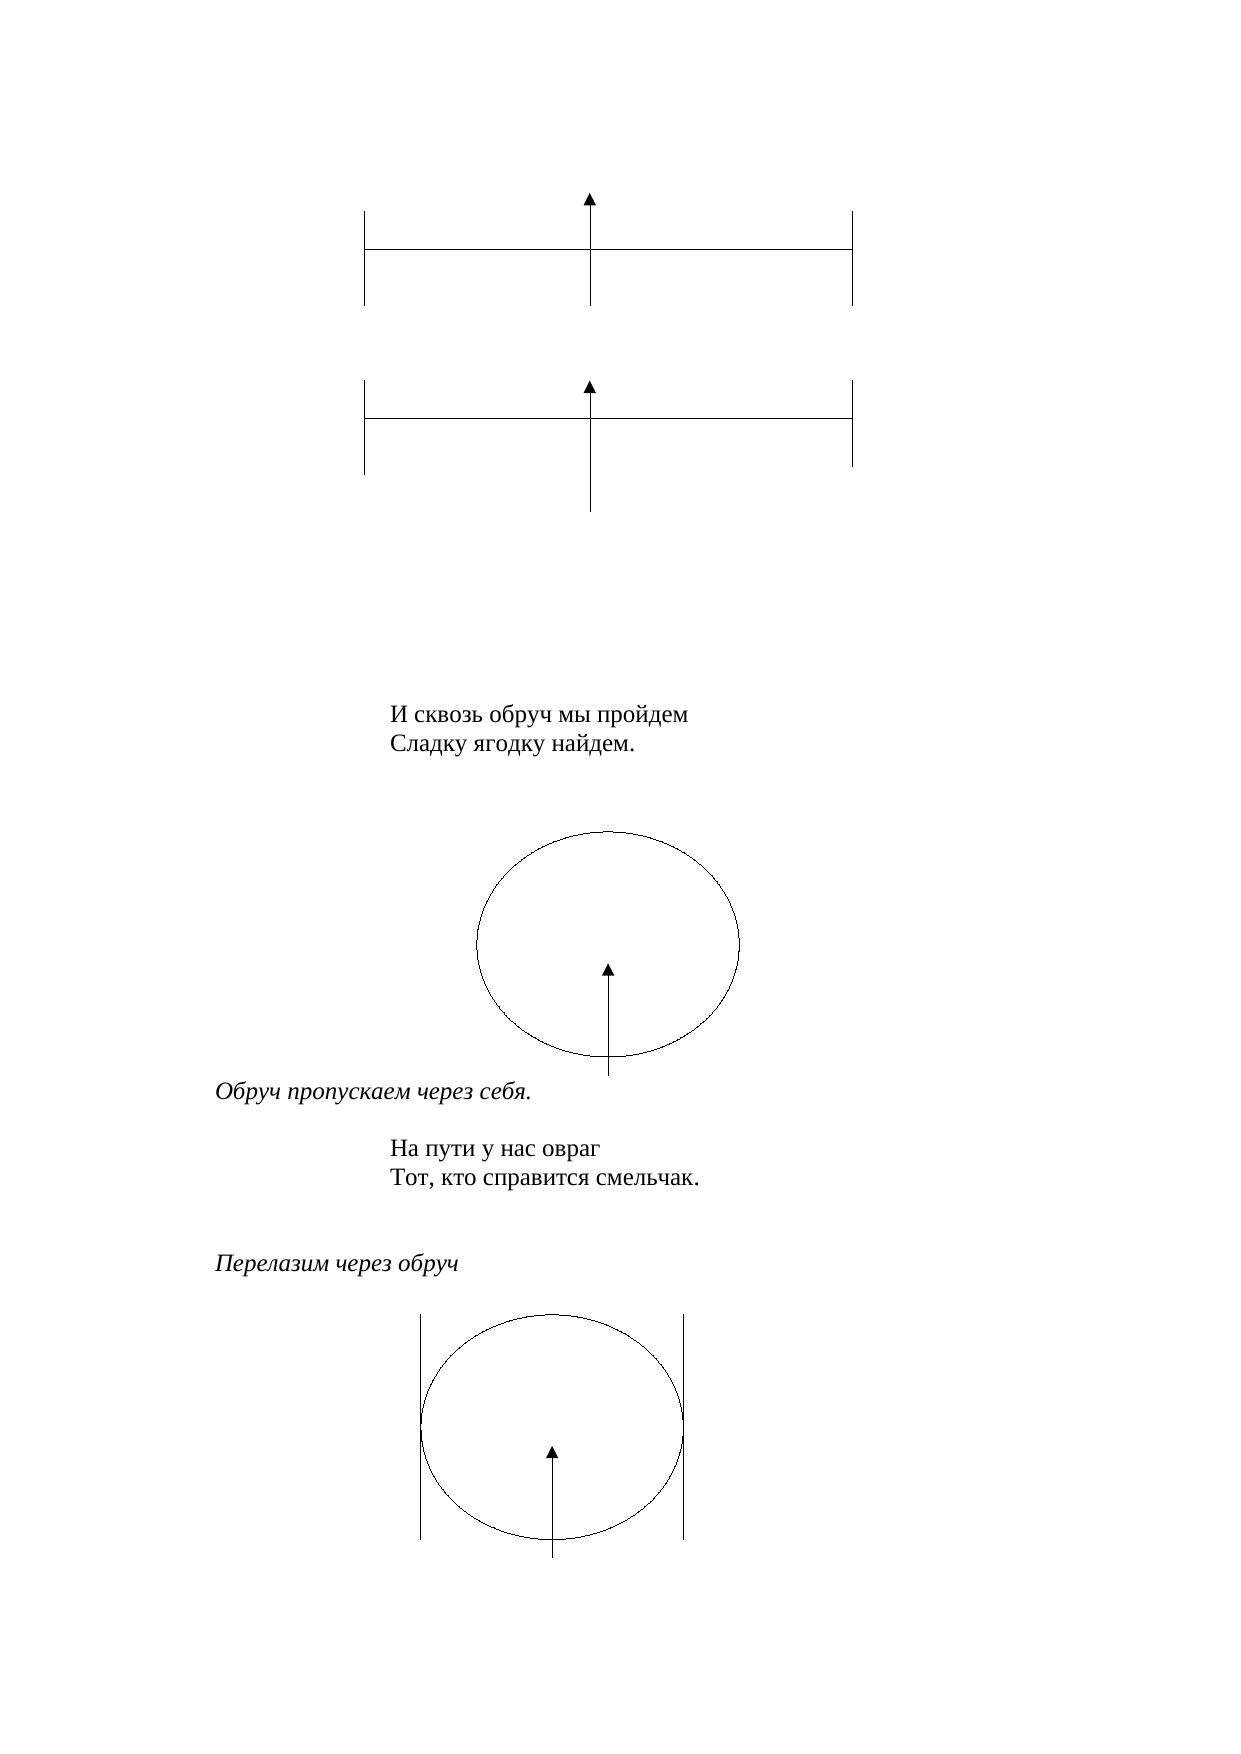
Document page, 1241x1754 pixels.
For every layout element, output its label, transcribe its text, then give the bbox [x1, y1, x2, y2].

text И сквозь обруч мы пройдем [215, 699, 1152, 728]
text Сладку ягодку найдем. [215, 728, 1152, 757]
text Перелазим через обруч [215, 1248, 1152, 1277]
text На пути у нас овраг [215, 1133, 1152, 1162]
text Тот, кто справится смельчак. [215, 1162, 1152, 1191]
text Обруч пропускаем через себя. [215, 1076, 1152, 1105]
